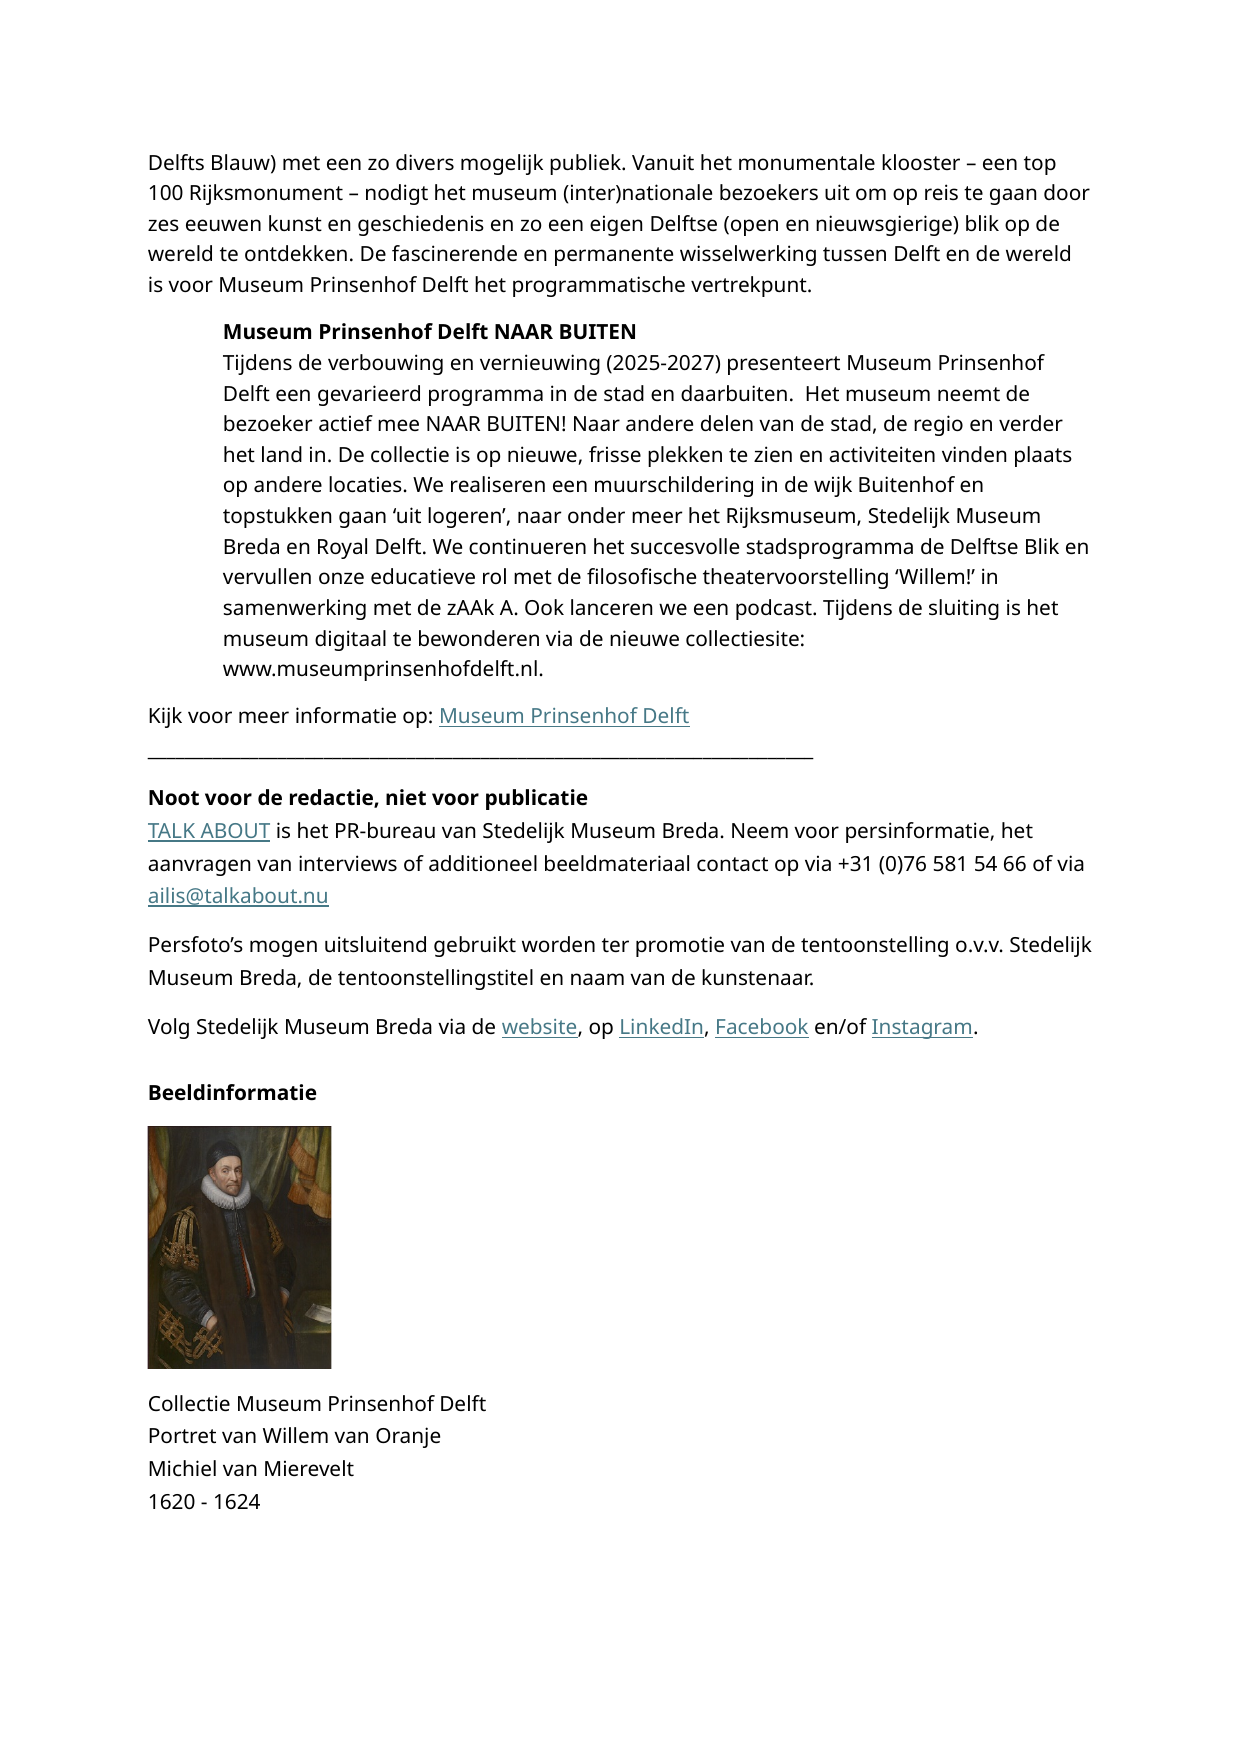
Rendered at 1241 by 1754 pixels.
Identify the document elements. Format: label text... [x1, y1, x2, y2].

text Volg Stedelijk Museum Breda via de website, op LinkedIn, Facebook en/of Instagram. Beeldinformatie [148, 1012, 1093, 1106]
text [148, 148, 1093, 298]
text Museum Prinsenhof Delft NAAR BUITEN Tijdens de verbouwing en vernieuwing (2025-2027) presenteert Museum Prinsenhof Delft een gevarieerd programma in de stad en daarbuiten. Het museum neemt de bezoeker actief mee NAAR BUITEN! Naar andere delen van de stad, de regio en verder het land in. De collectie is op nieuwe, frisse plekken te zien en activiteiten vinden plaats op andere locaties. We realiseren een muurschildering in de wijk Buitenhof en topstukken gaan ‘uit logeren’, naar onder meer het Rijksmuseum, Stedelijk Museum Breda en Royal Delft. We continueren het succesvolle stadsprogramma de Delftse Blik en vervullen onze educatieve rol met de filosofische theatervoorstelling ‘Willem!’ in samenwerking met de zAAk A. Ook lanceren we een podcast. Tijdens de sluiting is het museum digitaal te bewonderen via de nieuwe collectiesite: www.museumprinsenhofdelft.nl. [223, 317, 1093, 683]
text Persfoto’s mogen uitsluitend gebruikt worden ter promotie van de tentoonstelling o.v.v. Stedelijk Museum Breda, de tentoonstellingstitel en naam van de kunstenaar. [148, 931, 1093, 992]
text Collectie Museum Prinsenhof Delft Portret van Willem van Oranje Michiel van Mierevelt 1620 - 1624 [148, 1389, 1093, 1515]
picture [147, 1126, 332, 1369]
text Kijk voor meer informatie op: Museum Prinsenhof Delft ________________________________________________________________________ [148, 702, 1093, 763]
text Noot voor de redactie, niet voor publicatie TALK ABOUT is het PR-bureau van Stedelijk Museum Breda. Neem voor persinformatie, het aanvragen van interviews of additioneel beeldmateriaal contact op via +31 (0)76 581 54 66 of via ailis@talkabout.nu [148, 783, 1093, 910]
